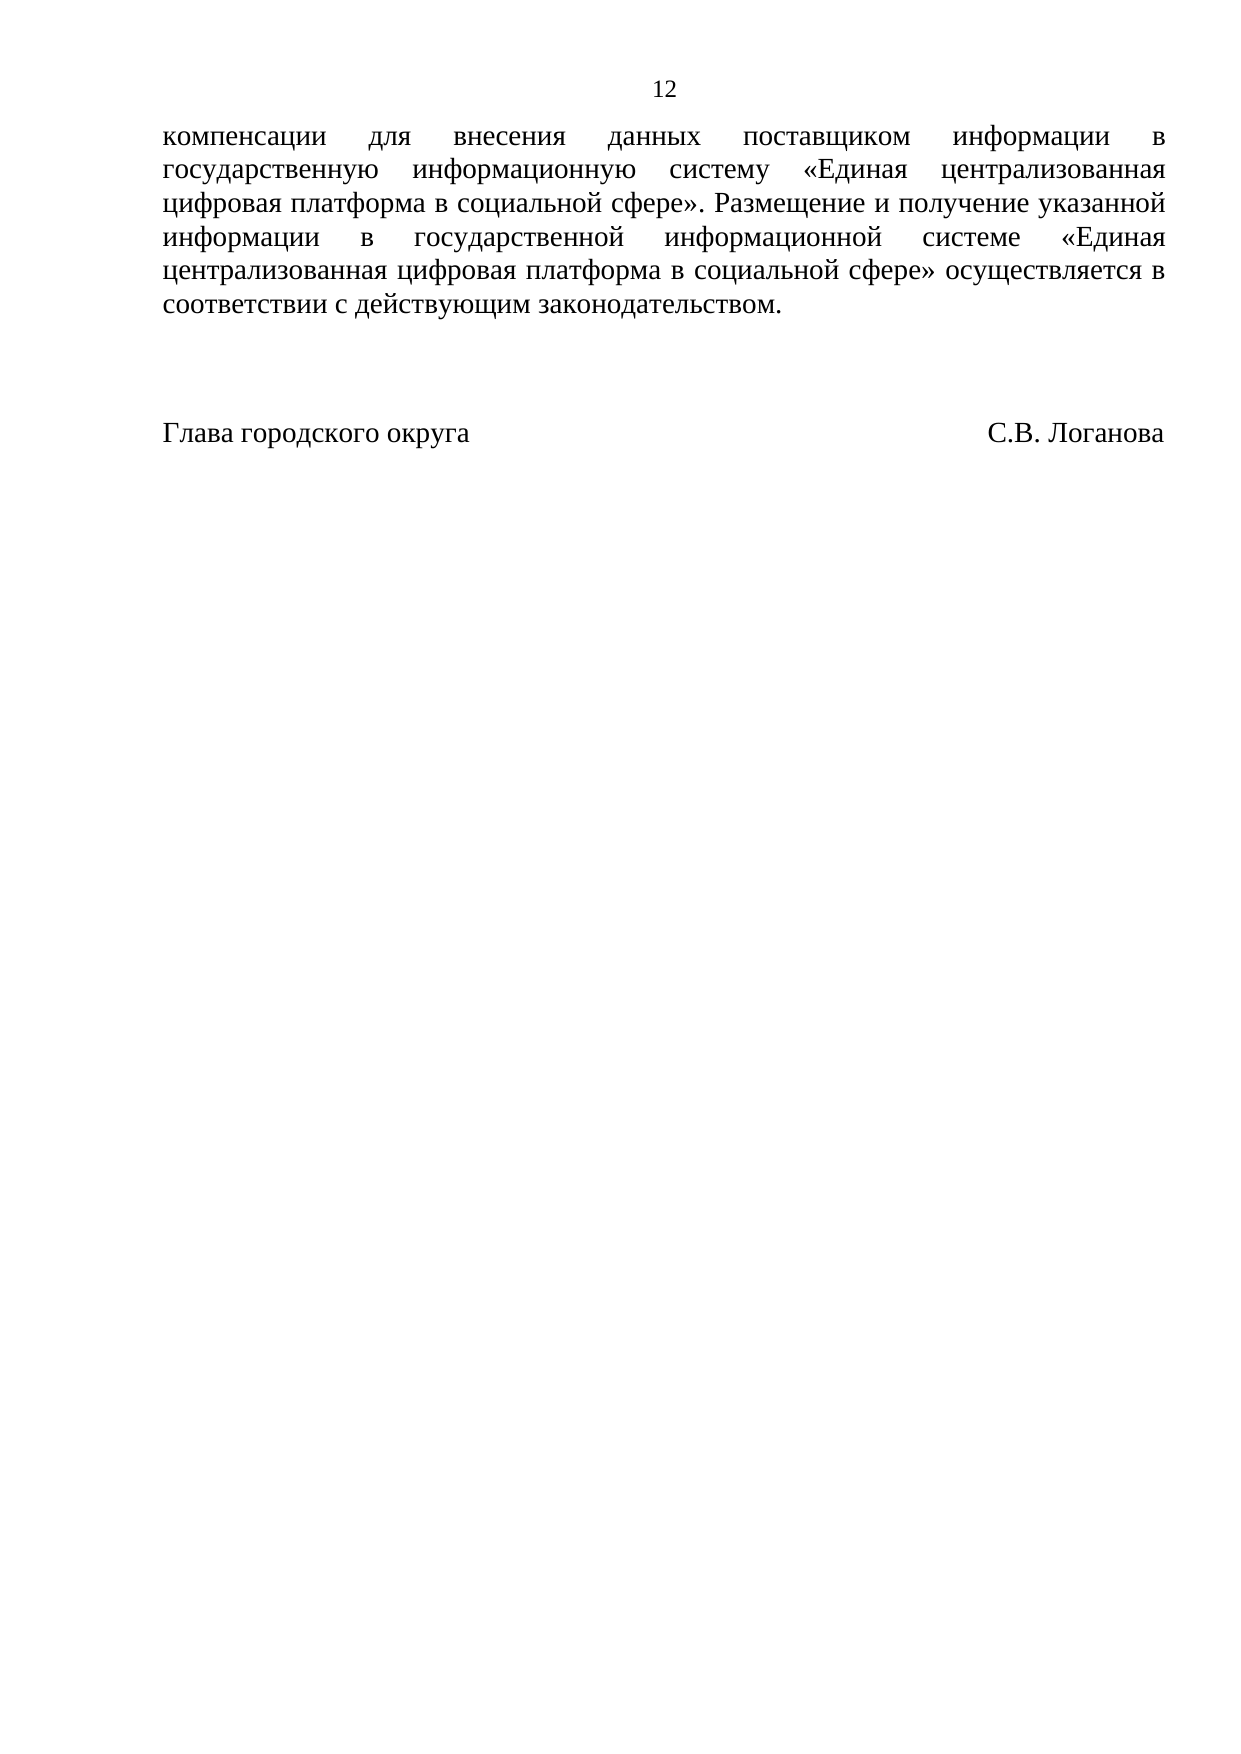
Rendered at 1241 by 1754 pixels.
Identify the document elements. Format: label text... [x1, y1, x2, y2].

text Глава городского округа С.В. Логанова [162, 415, 1166, 449]
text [162, 118, 1166, 319]
